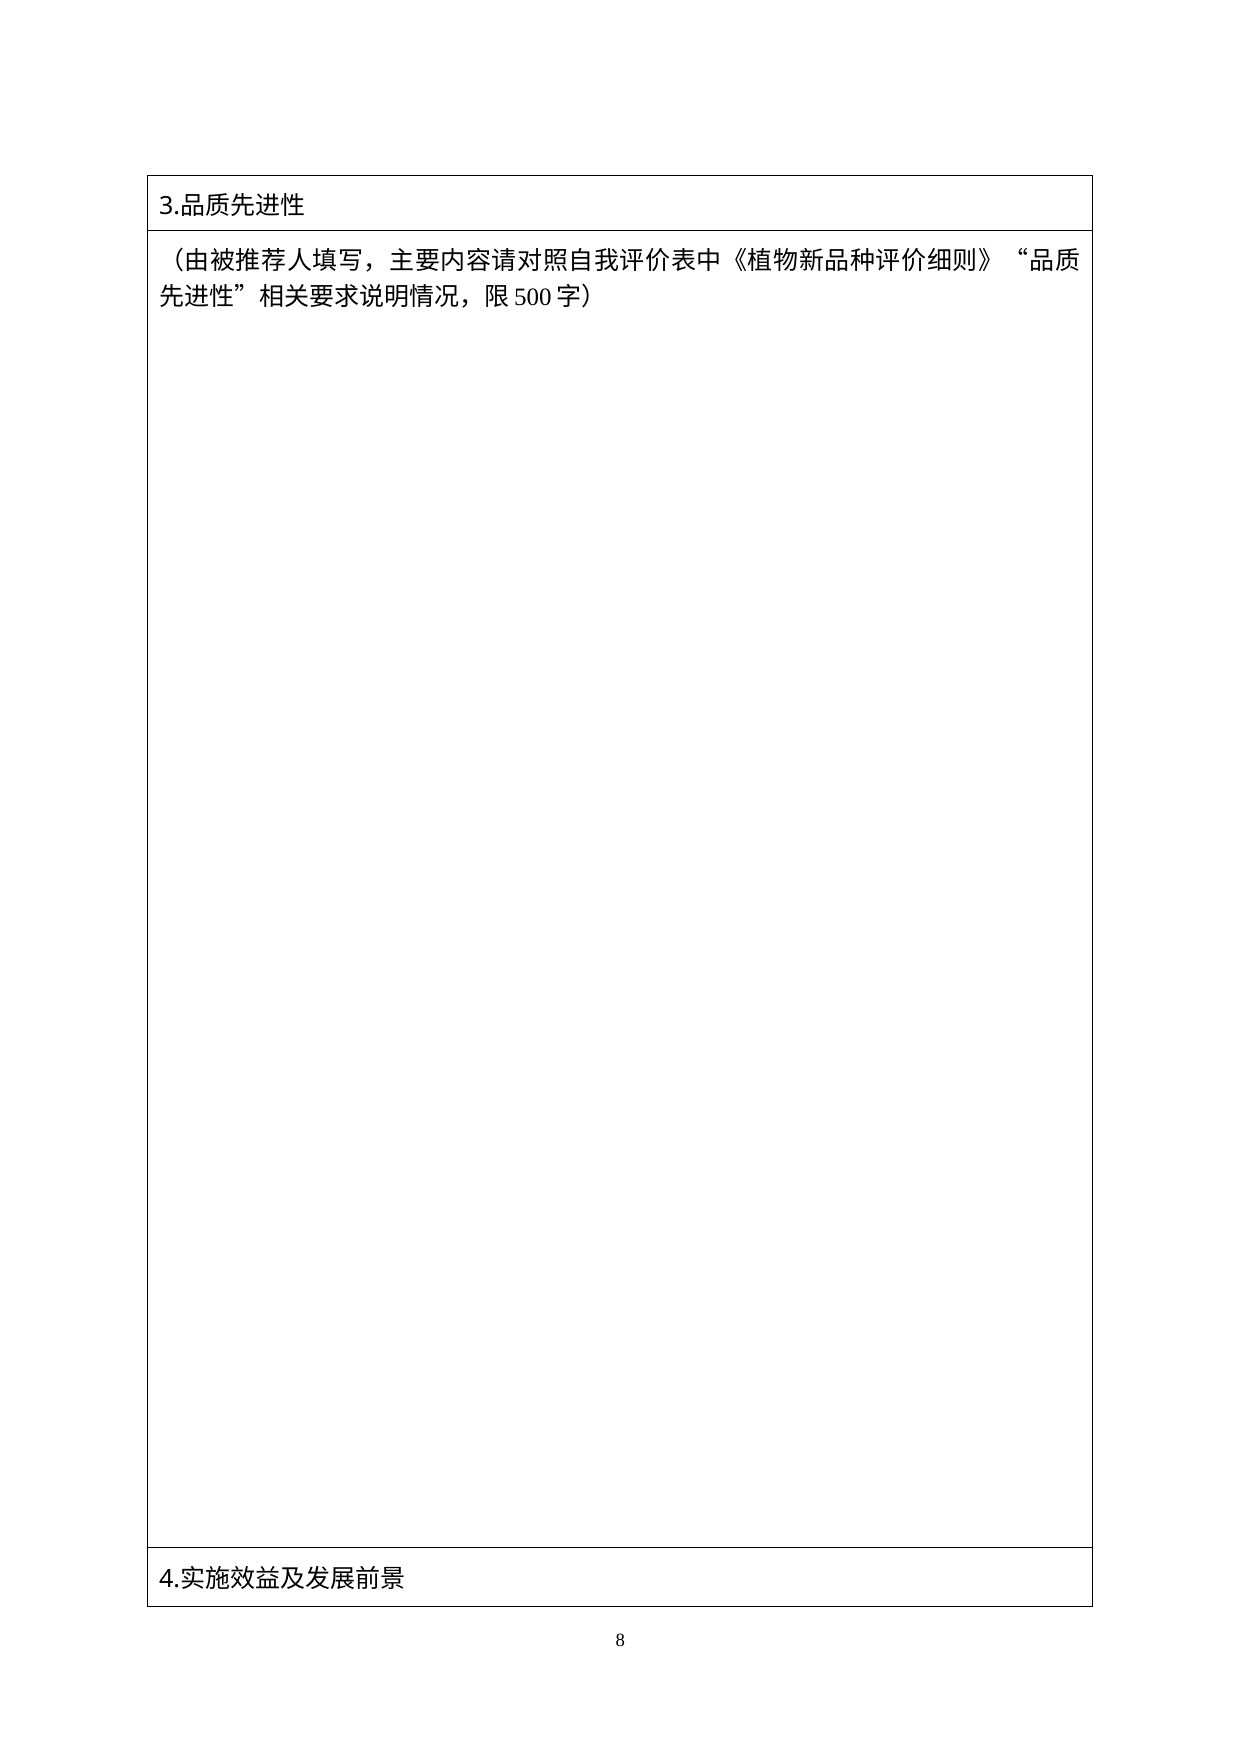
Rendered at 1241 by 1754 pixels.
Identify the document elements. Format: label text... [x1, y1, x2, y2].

table_cell （由被推荐人填写，主要内容请对照自我评价表中《植物新品种评价细则》“品质先进性”相关要求说明情况，限500字） [148, 231, 1092, 1547]
table_cell 4.实施效益及发展前景 [148, 1548, 1092, 1606]
table_header 3.品质先进性 [148, 176, 1092, 230]
